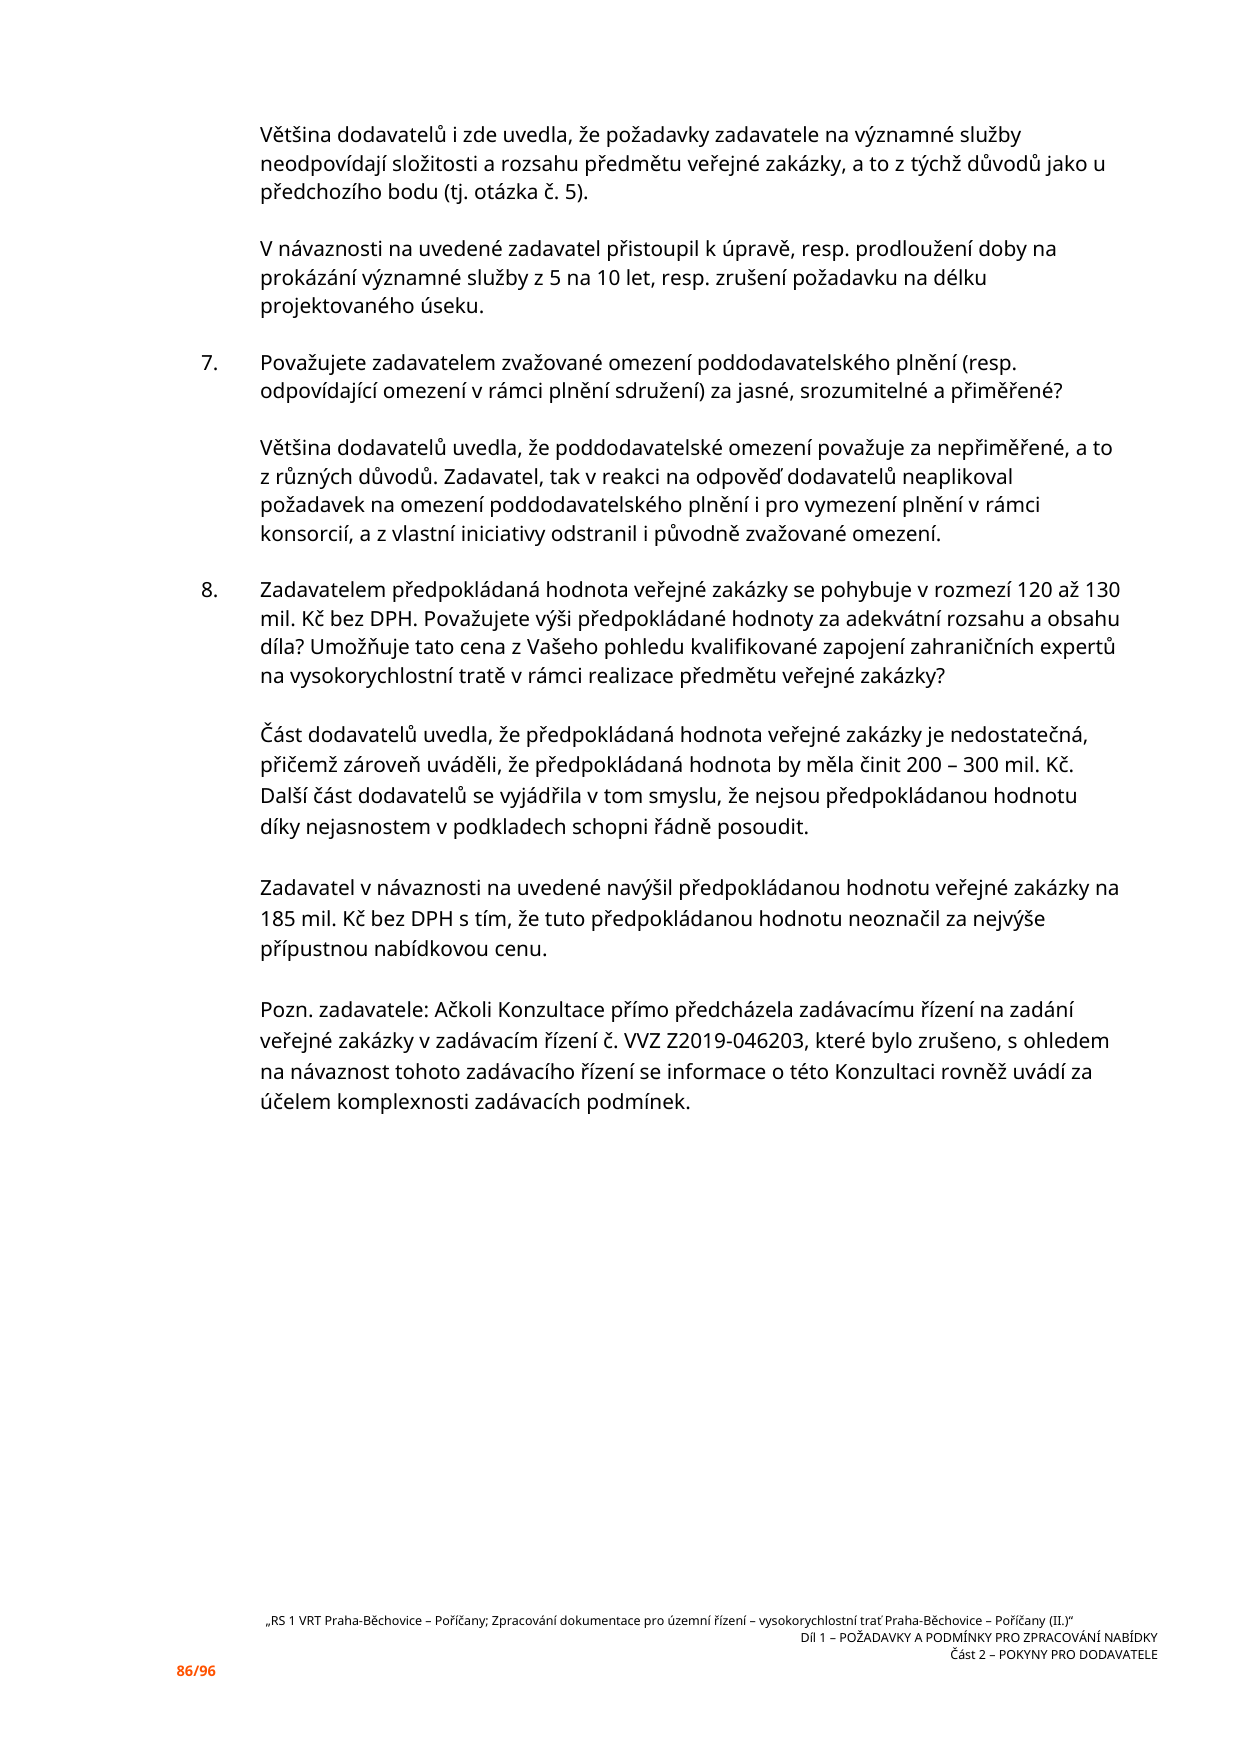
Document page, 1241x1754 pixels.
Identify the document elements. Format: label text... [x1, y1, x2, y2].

list Pozn. zadavatele: Ačkoli Konzultace přímo předcházela zadávacímu řízení na zadání veřejné zakázky v zadávacím řízení č. VVZ Z2019-046203, které bylo zrušeno, s ohledem na návaznost tohoto zadávacího řízení se informace o této Konzultaci rovněž uvádí za účelem komplexnosti zadávacích podmínek. [260, 996, 1122, 1116]
list Většina dodavatelů uvedla, že poddodavatelské omezení považuje za nepřiměřené, a to z různých důvodů. Zadavatel, tak v reakci na odpověď dodavatelů neaplikoval požadavek na omezení poddodavatelského plnění i pro vymezení plnění v rámci konsorcií, a z vlastní iniciativy odstranil i původně zvažované omezení. [260, 433, 1122, 547]
list Zadavatelem předpokládaná hodnota veřejné zakázky se pohybuje v rozmezí 120 až 130 mil. Kč bez DPH. Považujete výši předpokládané hodnoty za adekvátní rozsahu a obsahu díla? Umožňuje tato cena z Vašeho pohledu kvalifikované zapojení zahraničních expertů na vysokorychlostní tratě v rámci realizace předmětu veřejné zakázky? [201, 576, 1122, 689]
list Považujete zadavatelem zvažované omezení poddodavatelského plnění (resp. odpovídající omezení v rámci plnění sdružení) za jasné, srozumitelné a přiměřené? [201, 348, 1122, 405]
list Většina dodavatelů i zde uvedla, že požadavky zadavatele na významné služby neodpovídají složitosti a rozsahu předmětu veřejné zakázky, a to z týchž důvodů jako u předchozího bodu (tj. otázka č. 5). [260, 121, 1122, 206]
list Část dodavatelů uvedla, že předpokládaná hodnota veřejné zakázky je nedostatečná, přičemž zároveň uváděli, že předpokládaná hodnota by měla činit 200 – 300 mil. Kč. Další část dodavatelů se vyjádřila v tom smyslu, že nejsou předpokládanou hodnotu díky nejasnostem v podkladech schopni řádně posoudit. [260, 720, 1122, 840]
list Zadavatel v návaznosti na uvedené navýšil předpokládanou hodnotu veřejné zakázky na 185 mil. Kč bez DPH s tím, že tuto předpokládanou hodnotu neoznačil za nejvýše přípustnou nabídkovou cenu. [260, 873, 1122, 963]
list V návaznosti na uvedené zadavatel přistoupil k úpravě, resp. prodloužení doby na prokázání významné služby z 5 na 10 let, resp. zrušení požadavku na délku projektovaného úseku. [260, 234, 1122, 320]
